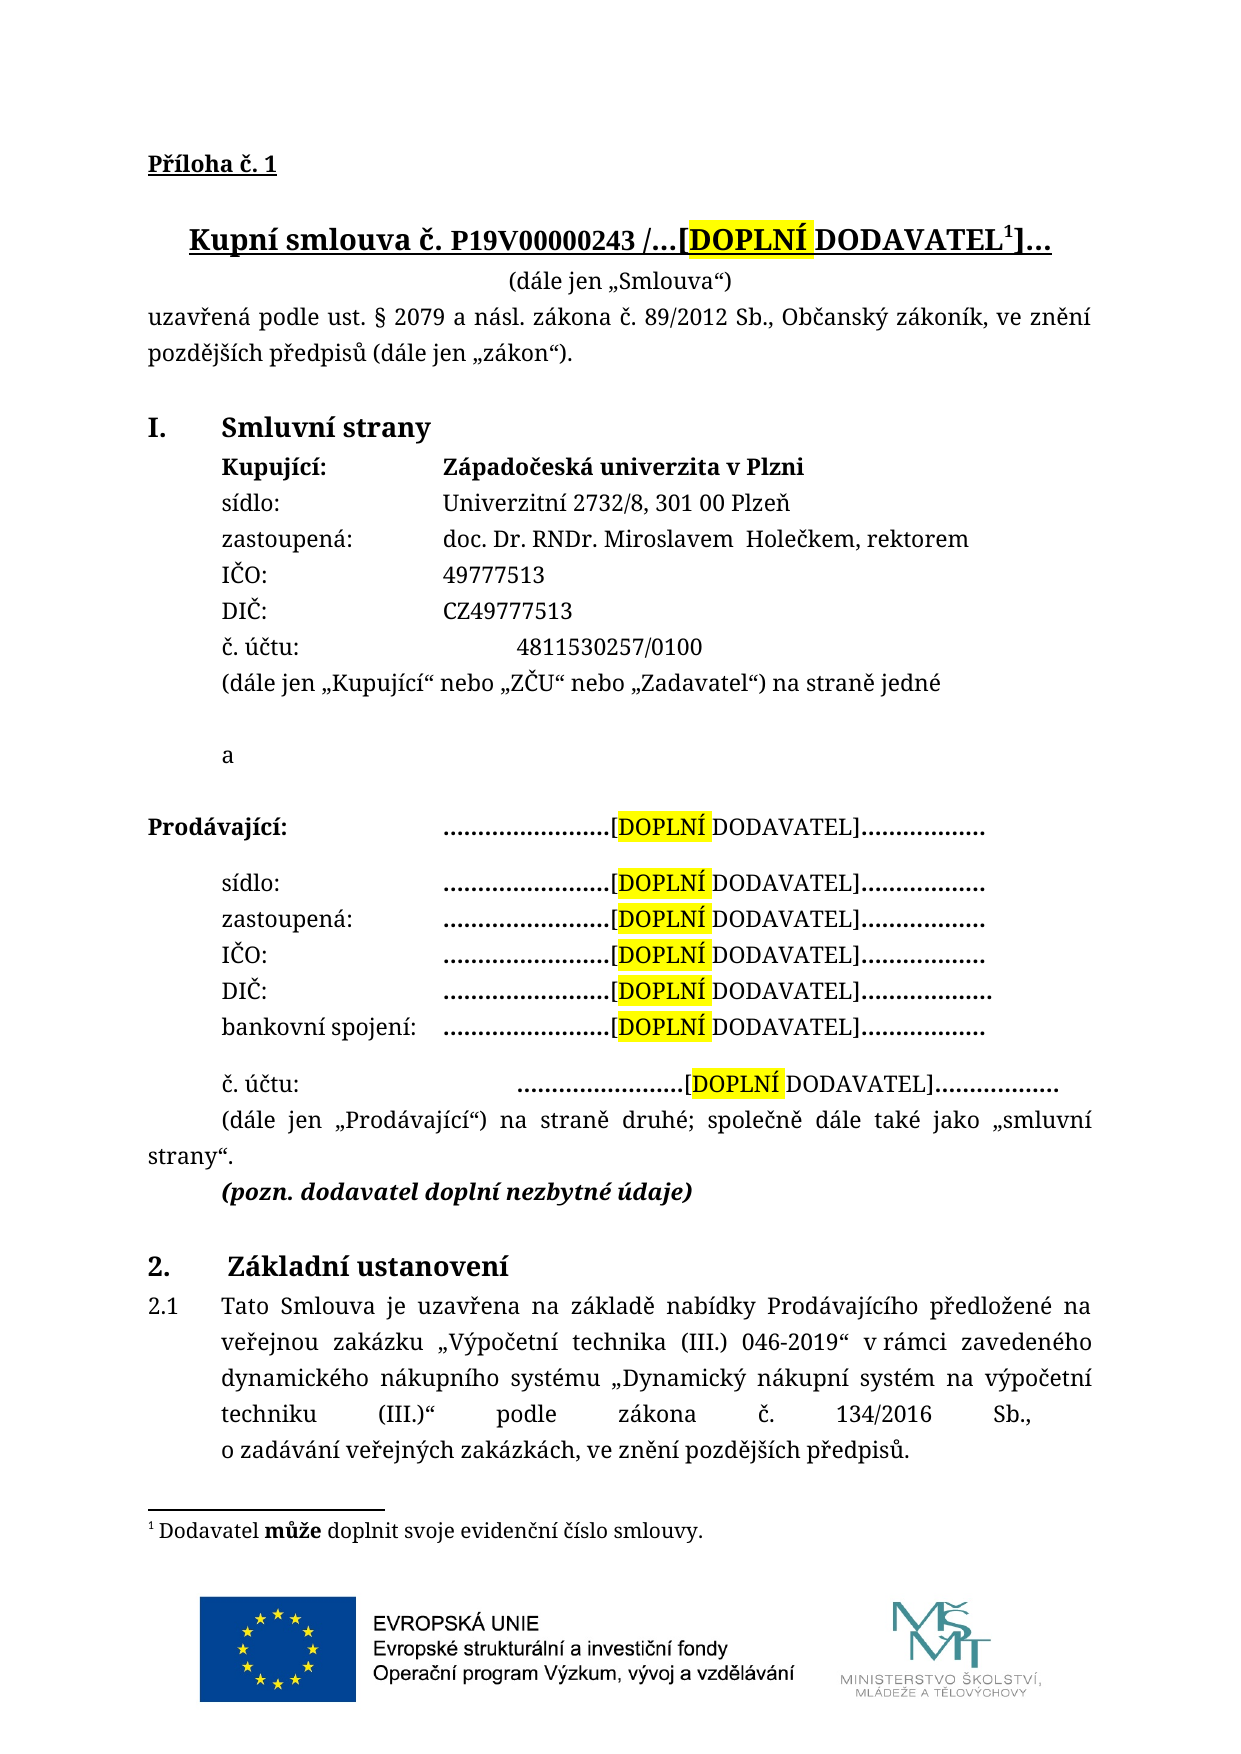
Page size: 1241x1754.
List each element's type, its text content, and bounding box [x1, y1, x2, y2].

text I. Smluvní strany [148, 409, 1093, 446]
text sídlo: ……………………[DOPLNÍ DODAVATEL]……………… [221, 867, 1093, 899]
text č. účtu: 4811530257/0100 [221, 631, 1093, 662]
text zastoupená: doc. Dr. RNDr. Miroslavem Holečkem, rektorem [221, 523, 1093, 554]
text (dále jen „Smlouva“) [148, 265, 1093, 296]
text 2.1 Tato Smlouva je uzavřena na základě nabídky Prodávajícího předložené na veřejnou zakázku „Výpočetní technika (III.) 046-2019“ v rámci zavedeného dynamického nákupního systému „Dynamický nákupní systém na výpočetní techniku (III.)“ podle zákona č. 134/2016 Sb., o zadávání veřejných zakázkách, ve znění pozdějších předpisů. [148, 1290, 1093, 1465]
text (dále jen „Kupující“ nebo „ZČU“ nebo „Zadavatel“) na straně jedné [221, 667, 1093, 698]
text (pozn. dodavatel doplní nezbytné údaje) [148, 1176, 1093, 1207]
text Kupní smlouva č. P19V00000243 /...[DOPLNÍ DODAVATEL]… [148, 219, 1093, 259]
text zastoupená: ……………………[DOPLNÍ DODAVATEL]……………… [712, 903, 1093, 934]
text DIČ: CZ49777513 [221, 595, 1093, 626]
text a [221, 739, 1093, 770]
text 2. Základní ustanovení [148, 1248, 1093, 1284]
text zastoupená: ……………………[DOPLNÍ DODAVATEL]……………… [221, 903, 618, 934]
text Prodávající: ……………………[DOPLNÍ DODAVATEL]……………… [712, 811, 1093, 842]
text IČO: ……………………[DOPLNÍ DODAVATEL]……………… [712, 939, 1093, 971]
text bankovní spojení: ……………………[DOPLNÍ DODAVATEL]……………… [712, 1011, 1093, 1042]
text Příloha č. 1 [148, 148, 1093, 179]
text Kupující: Západočeská univerzita v Plzni [221, 451, 1093, 482]
text DIČ: ……………………[DOPLNÍ DODAVATEL]………………. [712, 975, 1093, 1006]
text č. účtu: ……………………[DOPLNÍ DODAVATEL]……………… [221, 1068, 692, 1099]
text (dále jen „Prodávající“) na straně druhé; společně dále také jako „smluvní strany“. [148, 1104, 1093, 1171]
text Prodávající: ……………………[DOPLNÍ DODAVATEL]……………… [148, 811, 618, 842]
picture [147, 1544, 1093, 1754]
text IČO: ……………………[DOPLNÍ DODAVATEL]……………… [221, 939, 618, 971]
text uzavřená podle ust. § 2079 a násl. zákona č. 89/2012 Sb., Občanský zákoník, ve znění pozdějších předpisů (dále jen „zákon“). [148, 301, 1093, 368]
text sídlo: Univerzitní 2732/8, 301 00 Plzeň [221, 487, 1093, 518]
text č. účtu: ……………………[DOPLNÍ DODAVATEL]……………… [785, 1068, 1093, 1099]
text DIČ: ……………………[DOPLNÍ DODAVATEL]………………. [221, 975, 618, 1006]
text bankovní spojení: ……………………[DOPLNÍ DODAVATEL]……………… [148, 1011, 618, 1042]
text IČO: 49777513 [221, 559, 1093, 590]
